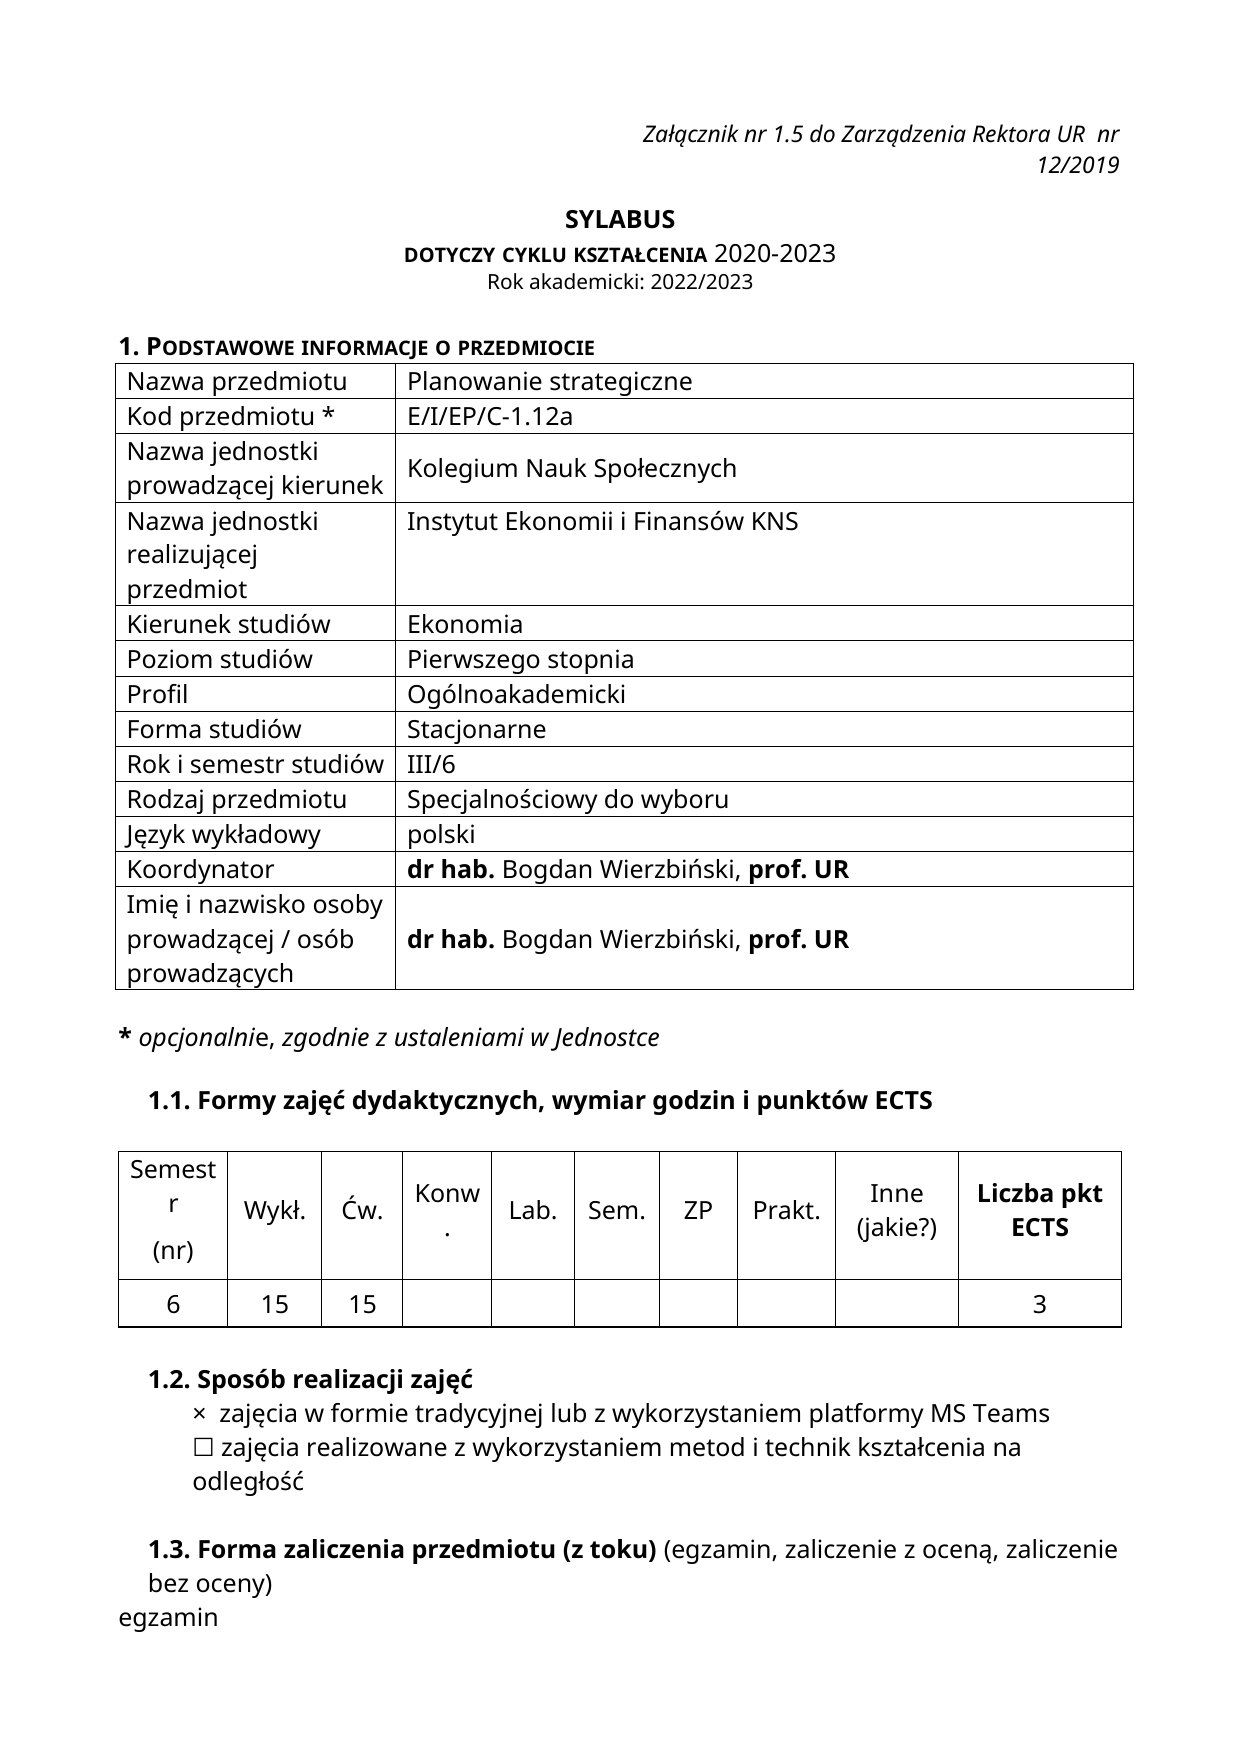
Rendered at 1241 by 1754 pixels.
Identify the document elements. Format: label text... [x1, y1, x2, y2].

table_cell Pierwszego stopnia [396, 641, 1133, 676]
table_cell [660, 1280, 737, 1326]
table_header Liczba pkt ECTS [959, 1152, 1121, 1279]
table_cell [836, 1280, 958, 1326]
table_cell Forma studiów [116, 712, 395, 746]
text 1.1. Formy zajęć dydaktycznych, wymiar godzin i punktów ECTS [148, 1083, 1122, 1117]
table_header Nazwa przedmiotu [116, 364, 395, 398]
text Załącznik nr 1.5 do Zarządzenia Rektora UR nr 12/2019 [118, 118, 1122, 181]
text Rok akademicki: 2022/2023 [118, 269, 1122, 294]
table_header Inne (jakie?) [836, 1152, 958, 1279]
table_cell Imię i nazwisko osoby prowadzącej / osób prowadzących [116, 887, 395, 989]
table_header Ćw. [322, 1152, 402, 1279]
table_cell Ekonomia [396, 606, 1133, 640]
table_cell Instytut Ekonomii i Finansów KNS [396, 503, 1133, 605]
table_cell Koordynator [116, 852, 395, 886]
table_cell Język wykładowy [116, 817, 395, 851]
table_cell 3 [959, 1280, 1121, 1326]
text 1.3. Forma zaliczenia przedmiotu (z toku) (egzamin, zaliczenie z oceną, zaliczenie bez oceny) [148, 1532, 1122, 1600]
table_cell Kod przedmiotu * [116, 399, 395, 433]
table_cell 15 [228, 1280, 321, 1326]
table_header Sem. [575, 1152, 659, 1279]
table_cell Kolegium Nauk Społecznych [396, 434, 1133, 502]
table_cell [575, 1280, 659, 1326]
table_cell Rodzaj przedmiotu [116, 782, 395, 816]
text ☐ zajęcia realizowane z wykorzystaniem metod i technik kształcenia na odległość [192, 1429, 1122, 1498]
text 1. Podstawowe informacje o przedmiocie [118, 329, 1122, 363]
table_cell 6 [119, 1280, 227, 1326]
table_header Planowanie strategiczne [396, 364, 1133, 398]
table_cell polski [396, 817, 1133, 851]
table_cell dr hab. Bogdan Wierzbiński, prof. UR [396, 887, 1133, 989]
table_header Wykł. [228, 1152, 321, 1279]
table_cell Rok i semestr studiów [116, 747, 395, 781]
table_cell III/6 [396, 747, 1133, 781]
table_cell Nazwa jednostki realizującej przedmiot [116, 503, 395, 605]
table_cell [738, 1280, 835, 1326]
table_cell Kierunek studiów [116, 606, 395, 640]
table_header ZP [660, 1152, 737, 1279]
table_cell Nazwa jednostki prowadzącej kierunek [116, 434, 395, 502]
table_header Prakt. [738, 1152, 835, 1279]
text × zajęcia w formie tradycyjnej lub z wykorzystaniem platformy MS Teams [192, 1396, 1122, 1429]
table_header Semestr (nr) [119, 1152, 227, 1279]
text SYLABUS [118, 201, 1122, 236]
table_header Konw. [403, 1152, 491, 1279]
table_cell E/I/EP/C-1.12a [396, 399, 1133, 433]
table_cell [403, 1280, 491, 1326]
table_cell Specjalnościowy do wyboru [396, 782, 1133, 816]
table_cell Poziom studiów [116, 641, 395, 676]
table_cell Profil [116, 677, 395, 711]
text dotyczy cyklu kształcenia 2020-2023 [118, 236, 1122, 269]
table_header Lab. [492, 1152, 574, 1279]
text * opcjonalnie, zgodnie z ustaleniami w Jednostce [118, 1019, 1122, 1054]
text 1.2. Sposób realizacji zajęć [148, 1361, 1122, 1396]
table_cell 15 [322, 1280, 402, 1326]
table_cell Stacjonarne [396, 712, 1133, 746]
table_cell dr hab. Bogdan Wierzbiński, prof. UR [396, 852, 1133, 886]
table_cell Ogólnoakademicki [396, 677, 1133, 711]
table_cell [492, 1280, 574, 1326]
text egzamin [118, 1600, 1122, 1634]
